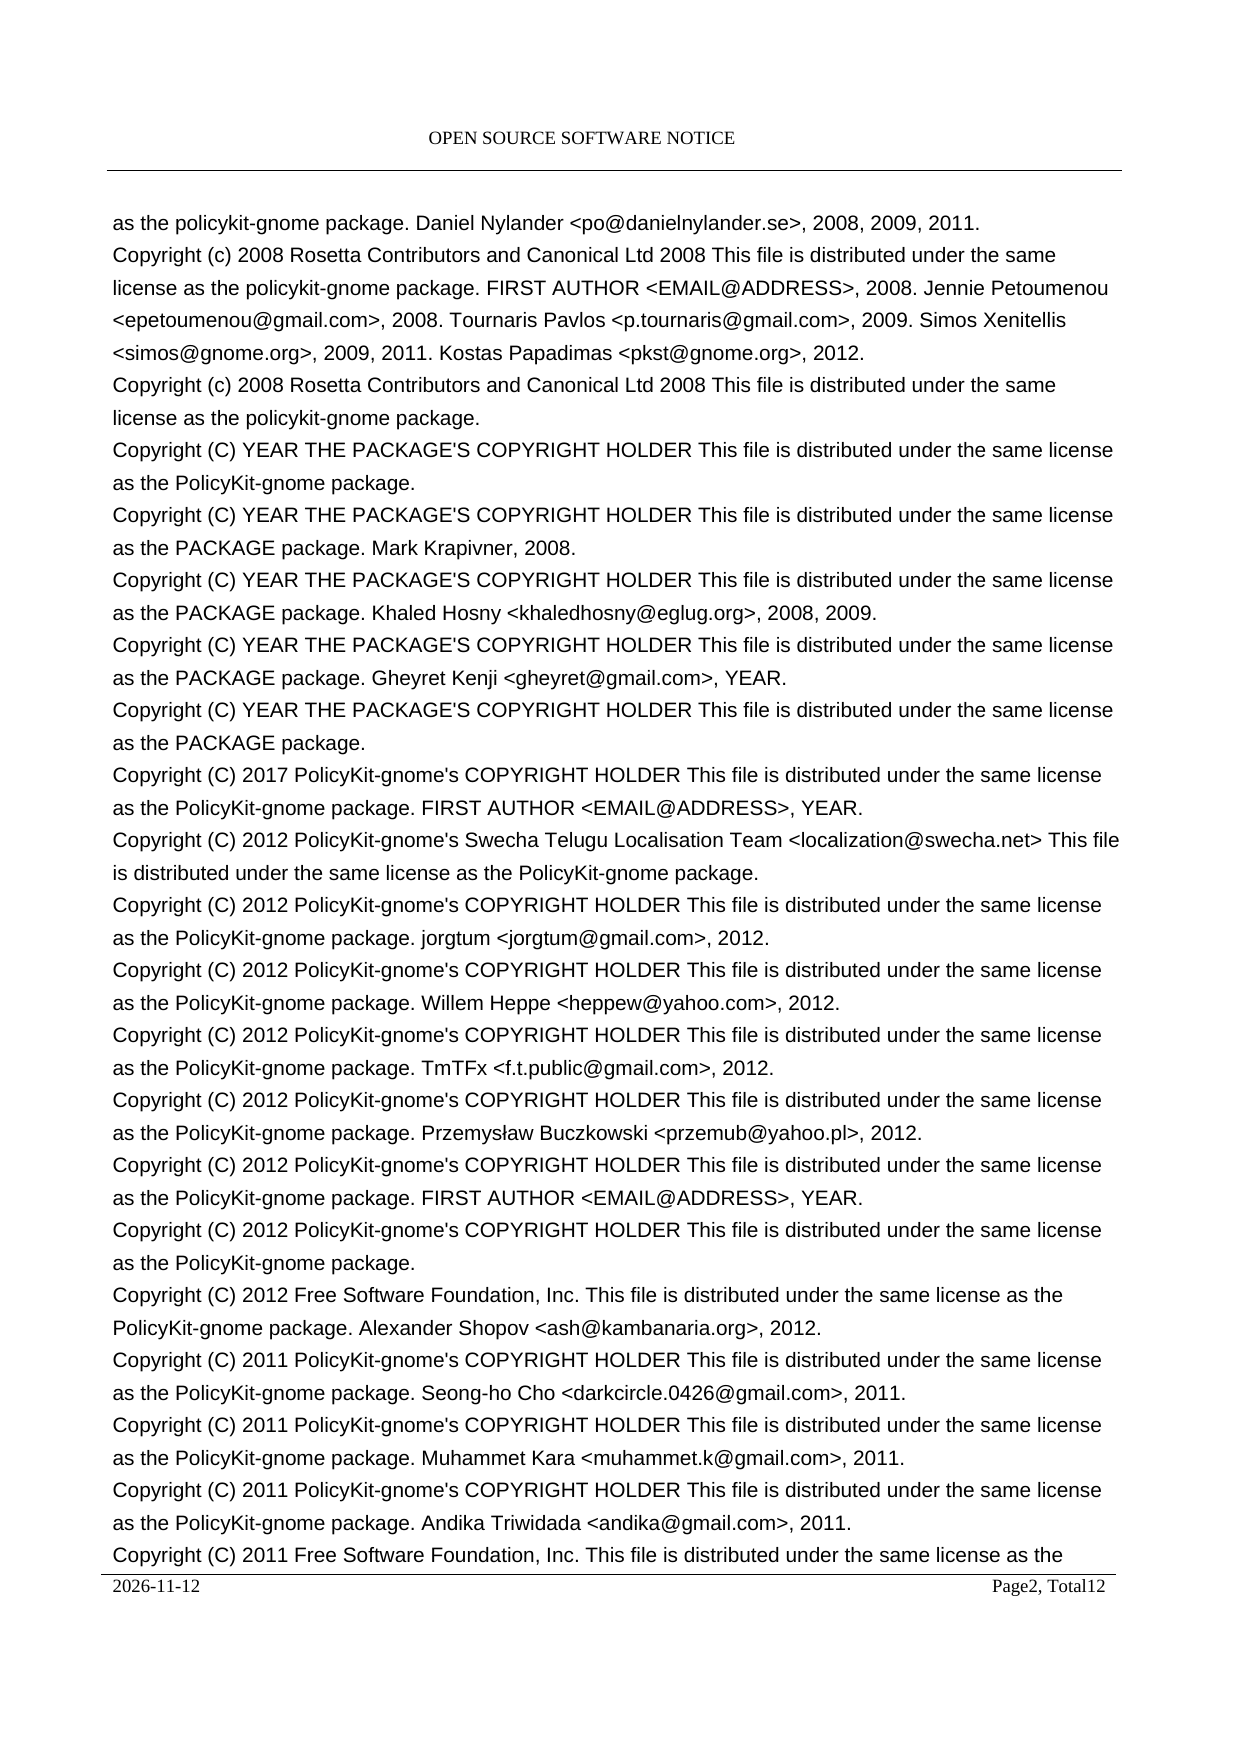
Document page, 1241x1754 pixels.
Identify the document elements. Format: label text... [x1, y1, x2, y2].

text Copyright (c) 2008 Rosetta Contributors and Canonical Ltd 2008 This file is distributed under the same license as the policykit-gnome package. [112, 369, 1128, 434]
text Copyright (C) 2012 PolicyKit-gnome's COPYRIGHT HOLDER This file is distributed under the same license as the PolicyKit-gnome package. TmTFx <f.t.public@gmail.com>, 2012. [112, 1019, 1128, 1084]
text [112, 1539, 1128, 1571]
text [112, 206, 1128, 239]
text Copyright (C) 2011 PolicyKit-gnome's COPYRIGHT HOLDER This file is distributed under the same license as the PolicyKit-gnome package. Andika Triwidada <andika@gmail.com>, 2011. [112, 1474, 1128, 1539]
text Copyright (C) 2012 PolicyKit-gnome's COPYRIGHT HOLDER This file is distributed under the same license as the PolicyKit-gnome package. Willem Heppe <heppew@yahoo.com>, 2012. [112, 954, 1128, 1019]
text Copyright (C) 2012 PolicyKit-gnome's COPYRIGHT HOLDER This file is distributed under the same license as the PolicyKit-gnome package. [112, 1214, 1128, 1279]
text Copyright (C) 2012 PolicyKit-gnome's Swecha Telugu Localisation Team <localization@swecha.net> This file is distributed under the same license as the PolicyKit-gnome package. [112, 824, 1128, 889]
text Copyright (C) YEAR THE PACKAGE'S COPYRIGHT HOLDER This file is distributed under the same license as the PACKAGE package. Mark Krapivner, 2008. [112, 499, 1128, 564]
text Copyright (C) 2017 PolicyKit-gnome's COPYRIGHT HOLDER This file is distributed under the same license as the PolicyKit-gnome package. FIRST AUTHOR <EMAIL@ADDRESS>, YEAR. [112, 759, 1128, 824]
text Copyright (C) YEAR THE PACKAGE'S COPYRIGHT HOLDER This file is distributed under the same license as the PACKAGE package. [112, 694, 1128, 759]
text Copyright (C) YEAR THE PACKAGE'S COPYRIGHT HOLDER This file is distributed under the same license as the PACKAGE package. Gheyret Kenji <gheyret@gmail.com>, YEAR. [112, 629, 1128, 694]
text Copyright (C) 2012 PolicyKit-gnome's COPYRIGHT HOLDER This file is distributed under the same license as the PolicyKit-gnome package. jorgtum <jorgtum@gmail.com>, 2012. [112, 889, 1128, 954]
text Copyright (C) 2012 PolicyKit-gnome's COPYRIGHT HOLDER This file is distributed under the same license as the PolicyKit-gnome package. Przemysław Buczkowski <przemub@yahoo.pl>, 2012. [112, 1084, 1128, 1149]
text Copyright (C) 2011 PolicyKit-gnome's COPYRIGHT HOLDER This file is distributed under the same license as the PolicyKit-gnome package. Seong-ho Cho <darkcircle.0426@gmail.com>, 2011. [112, 1344, 1128, 1409]
text Copyright (C) 2012 PolicyKit-gnome's COPYRIGHT HOLDER This file is distributed under the same license as the PolicyKit-gnome package. FIRST AUTHOR <EMAIL@ADDRESS>, YEAR. [112, 1149, 1128, 1214]
text Copyright (C) YEAR THE PACKAGE'S COPYRIGHT HOLDER This file is distributed under the same license as the PolicyKit-gnome package. [112, 434, 1128, 499]
text Copyright (C) 2011 PolicyKit-gnome's COPYRIGHT HOLDER This file is distributed under the same license as the PolicyKit-gnome package. Muhammet Kara <muhammet.k@gmail.com>, 2011. [112, 1409, 1128, 1474]
text Copyright (c) 2008 Rosetta Contributors and Canonical Ltd 2008 This file is distributed under the same license as the policykit-gnome package. FIRST AUTHOR <EMAIL@ADDRESS>, 2008. Jennie Petoumenou <epetoumenou@gmail.com>, 2008. Tournaris Pavlos <p.tournaris@gmail.com>, 2009. Simos Xenitellis <simos@gnome.org>, 2009, 2011. Kostas Papadimas <pkst@gnome.org>, 2012. [112, 239, 1128, 369]
text Copyright (C) 2012 Free Software Foundation, Inc. This file is distributed under the same license as the PolicyKit-gnome package. Alexander Shopov <ash@kambanaria.org>, 2012. [112, 1279, 1128, 1344]
text Copyright (C) YEAR THE PACKAGE'S COPYRIGHT HOLDER This file is distributed under the same license as the PACKAGE package. Khaled Hosny <khaledhosny@eglug.org>, 2008, 2009. [112, 564, 1128, 629]
